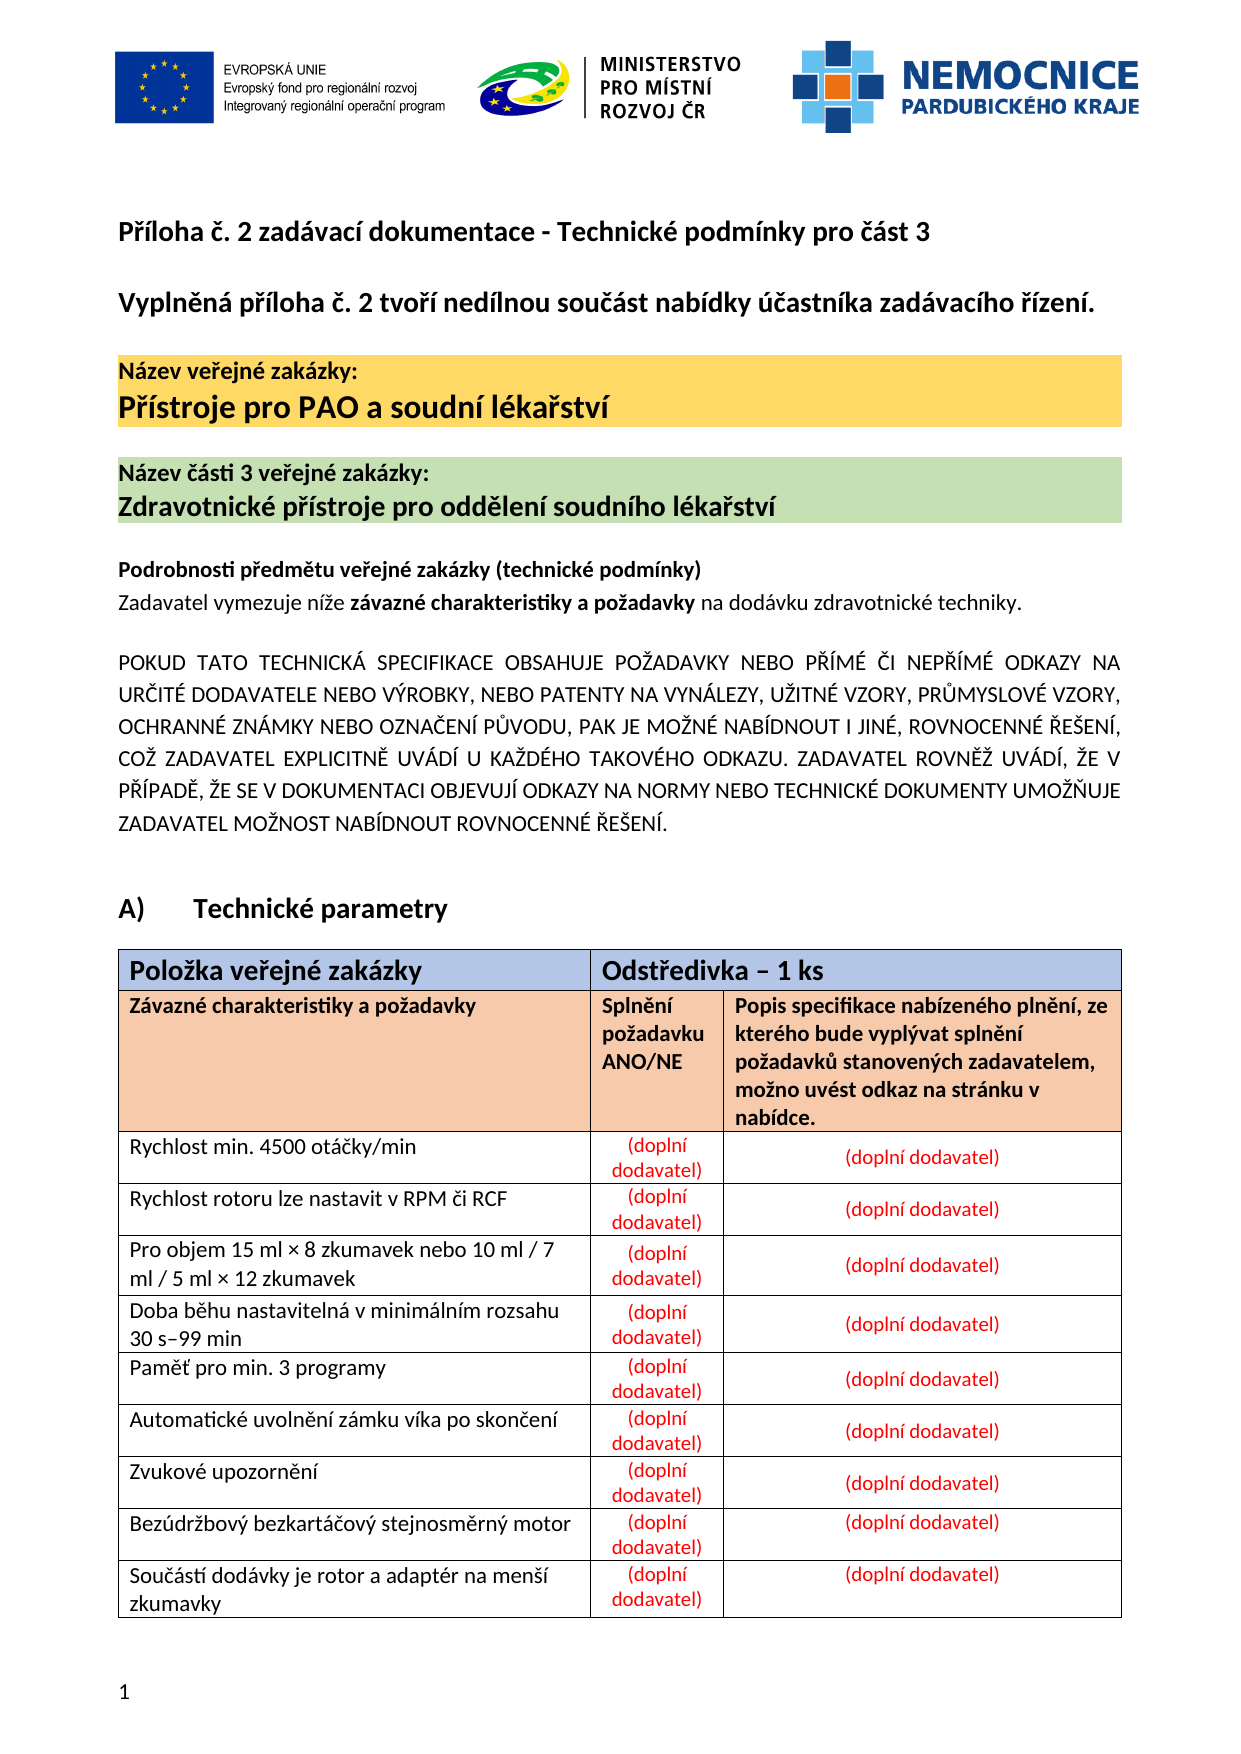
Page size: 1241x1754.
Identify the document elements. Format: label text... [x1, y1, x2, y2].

table_cell (doplní dodavatel) [591, 1509, 723, 1560]
table_cell Rychlost min. 4500 otáčky/min [119, 1132, 590, 1183]
text Název veřejné zakázky: [118, 355, 1122, 386]
subtitle Technické parametry [118, 890, 1122, 925]
table_cell Splnění požadavku ANO/NE [591, 991, 723, 1131]
table_cell Paměť pro min. 3 programy [119, 1353, 590, 1404]
text Vyplněná příloha č. 2 tvoří nedílnou součást nabídky účastníka zadávacího řízení. [118, 284, 1122, 320]
text Zadavatel vymezuje níže závazné charakteristiky a požadavky na dodávku zdravotnické techniky. [118, 588, 1122, 616]
table_cell Zvukové upozornění [119, 1457, 590, 1508]
table_cell (doplní dodavatel) [724, 1296, 1121, 1352]
text Podrobnosti předmětu veřejné zakázky (technické podmínky) [118, 555, 1122, 583]
table_cell (doplní dodavatel) [724, 1509, 1121, 1560]
table_cell (doplní dodavatel) [724, 1184, 1121, 1234]
table_cell (doplní dodavatel) [591, 1457, 723, 1508]
table_cell (doplní dodavatel) [591, 1353, 723, 1404]
picture [791, 39, 1139, 134]
text POKUD TATO TECHNICKÁ SPECIFIKACE OBSAHUJE POŽADAVKY NEBO PŘÍMÉ ČI NEPŘÍMÉ ODKAZY NA URČITÉ DODAVATELE NEBO VÝROBKY, NEBO PATENTY NA VYNÁLEZY, UŽITNÉ VZORY, PRŮMYSLOVÉ VZORY, OCHRANNÉ ZNÁMKY NEBO OZNAČENÍ PŮVODU, PAK JE MOŽNÉ NABÍDNOUT I JINÉ, ROVNOCENNÉ ŘEŠENÍ, COŽ ZADAVATEL EXPLICITNĚ UVÁDÍ U KAŽDÉHO TAKOVÉHO ODKAZU. ZADAVATEL ROVNĚŽ UVÁDÍ, ŽE V PŘÍPADĚ, ŽE SE V DOKUMENTACI OBJEVUJÍ ODKAZY NA NORMY NEBO TECHNICKÉ DOKUMENTY UMOŽŇUJE ZADAVATEL MOŽNOST NABÍDNOUT ROVNOCENNÉ ŘEŠENÍ. [118, 648, 1122, 837]
table_cell (doplní dodavatel) [591, 1236, 723, 1295]
table_cell Bezúdržbový bezkartáčový stejnosměrný motor [119, 1509, 590, 1560]
table_cell (doplní dodavatel) [591, 1184, 723, 1234]
table_cell Součástí dodávky je rotor a adaptér na menší zkumavky [119, 1561, 590, 1617]
table_cell Automatické uvolnění zámku víka po skončení [119, 1405, 590, 1456]
table_cell (doplní dodavatel) [724, 1561, 1121, 1617]
table_cell (doplní dodavatel) [724, 1353, 1121, 1404]
table_cell (doplní dodavatel) [724, 1236, 1121, 1295]
table_cell (doplní dodavatel) [591, 1405, 723, 1456]
table_cell Doba běhu nastavitelná v minimálním rozsahu 30 s–99 min [119, 1296, 590, 1352]
table_cell (doplní dodavatel) [724, 1132, 1121, 1183]
table_cell (doplní dodavatel) [724, 1405, 1121, 1456]
text Přístroje pro PAO a soudní lékařství [118, 386, 1122, 427]
table_cell Pro objem 15 ml × 8 zkumavek nebo 10 ml / 7 ml / 5 ml × 12 zkumavek [119, 1236, 590, 1295]
table_cell (doplní dodavatel) [591, 1561, 723, 1617]
text Zdravotnické přístroje pro oddělení soudního lékařství [118, 488, 1122, 523]
table_cell Rychlost rotoru lze nastavit v RPM či RCF [119, 1184, 590, 1234]
text Příloha č. 2 zadávací dokumentace - Technické podmínky pro část 3 [118, 213, 1122, 248]
table_cell Závazné charakteristiky a požadavky [119, 991, 590, 1131]
table_cell Popis specifikace nabízeného plnění, ze kterého bude vyplývat splnění požadavků stanovených zadavatelem, možno uvést odkaz na stránku v nabídce. [724, 991, 1121, 1131]
table_header Položka veřejné zakázky [119, 950, 590, 990]
table_header Odstředivka – 1 ks [591, 950, 1121, 990]
table_cell (doplní dodavatel) [591, 1132, 723, 1183]
table_cell (doplní dodavatel) [724, 1457, 1121, 1508]
picture [93, 27, 762, 147]
table_cell (doplní dodavatel) [591, 1296, 723, 1352]
text Název části 3 veřejné zakázky: [118, 457, 1122, 488]
